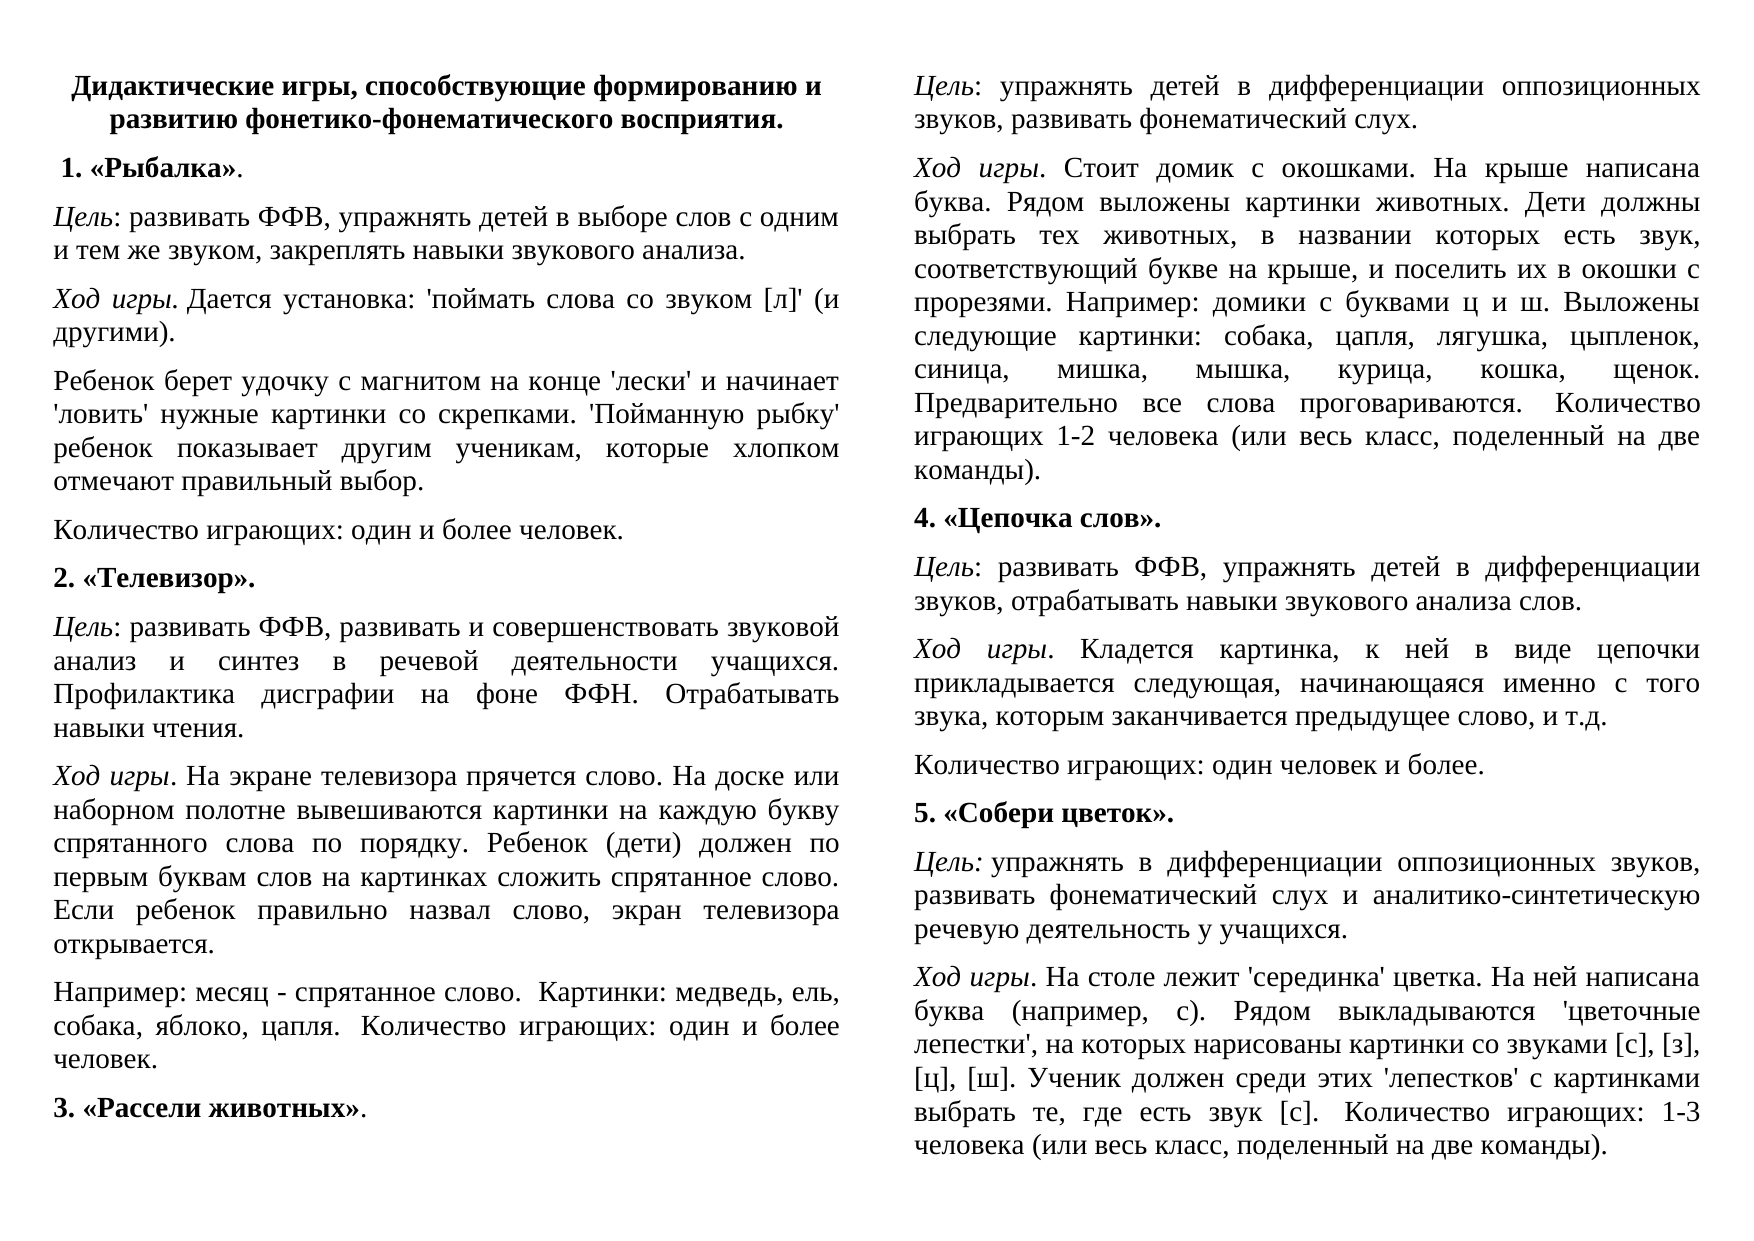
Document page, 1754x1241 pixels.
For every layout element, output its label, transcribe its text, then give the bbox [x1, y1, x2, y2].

text Цель: развивать ФФВ, развивать и совершенствовать звуковой анализ и синтез в речевой деятельности учащихся. Профилактика дисграфии на фоне ФФН. Отрабатывать навыки чтения. [53, 609, 840, 743]
text 2. «Телевизор». [53, 561, 840, 594]
text Дидактические игры, способствующие формированию и развитию фонетико-фонематического восприятия. [53, 68, 840, 135]
text Ход игры. Стоит домик с окошками. На крыше написана буква. Рядом выложены картинки животных. Дети должны выбрать тех животных, в названии которых есть звук, соответствующий букве на крыше, и поселить их в окошки с прорезями. Например: домики с буквами ц и ш. Выложены следующие картинки: собака, цапля, лягушка, цыпленок, синица, мишка, мышка, курица, кошка, щенок. Предварительно все слова проговариваются. Количество играющих 1-2 человека (или весь класс, поделенный на две команды). [914, 150, 1701, 486]
text 3. «Рассели животных». [53, 1090, 840, 1124]
text Например: месяц - спрятанное слово. Картинки: медведь, ель, собака, яблоко, цапля. Количество играющих: один и более человек. [53, 974, 840, 1075]
text Ход игры. На столе лежит 'серединка' цветка. На ней написана буква (например, с). Рядом выкладываются 'цветочные лепестки', на которых нарисованы картинки со звуками [с], [з], [ц], [ш]. Ученик должен среди этих 'лепестков' с картинками выбрать те, где есть звук [с]. Количество играющих: 1-3 человека (или весь класс, поделенный на две команды). [914, 959, 1701, 1161]
text Ход игры. Дается установка: 'поймать слова со звуком [л]' (и другими). [53, 281, 840, 348]
text Ход игры. На экране телевизора прячется слово. На доске или наборном полотне вывешиваются картинки на каждую букву спрятанного слова по порядку. Ребенок (дети) должен по первым буквам слов на картинках сложить спрятанное слово. Если ребенок правильно назвал слово, экран телевизора открывается. [53, 758, 840, 959]
text Ребенок берет удочку с магнитом на конце 'лески' и начинает 'ловить' нужные картинки со скрепками. 'Пойманную рыбку' ребенок показывает другим ученикам, которые хлопком отмечают правильный выбор. [53, 363, 840, 497]
text 1. «Рыбалка». [53, 150, 840, 184]
text Количество играющих: один и более человек. [53, 512, 840, 546]
text Цель: упражнять в дифференциации оппозиционных звуков, развивать фонематический слух и аналитико-синтетическую речевую деятельность у учащихся. [914, 844, 1701, 944]
text 5. «Собери цветок». [914, 795, 1701, 829]
text Количество играющих: один человек и более. [914, 747, 1701, 780]
text Цель: развивать ФФВ, упражнять детей в дифференциации звуков, отрабатывать навыки звукового анализа слов. [914, 549, 1701, 616]
text Цель: развивать ФФВ, упражнять детей в выборе слов с одним и тем же звуком, закреплять навыки звукового анализа. [53, 199, 840, 266]
text Цель: упражнять детей в дифференциации оппозиционных звуков, развивать фонематический слух. [914, 68, 1701, 135]
text Ход игры. Кладется картинка, к ней в виде цепочки прикладывается следующая, начинающаяся именно с того звука, которым заканчивается предыдущее слово, и т.д. [914, 631, 1701, 732]
text 4. «Цепочка слов». [914, 501, 1701, 534]
